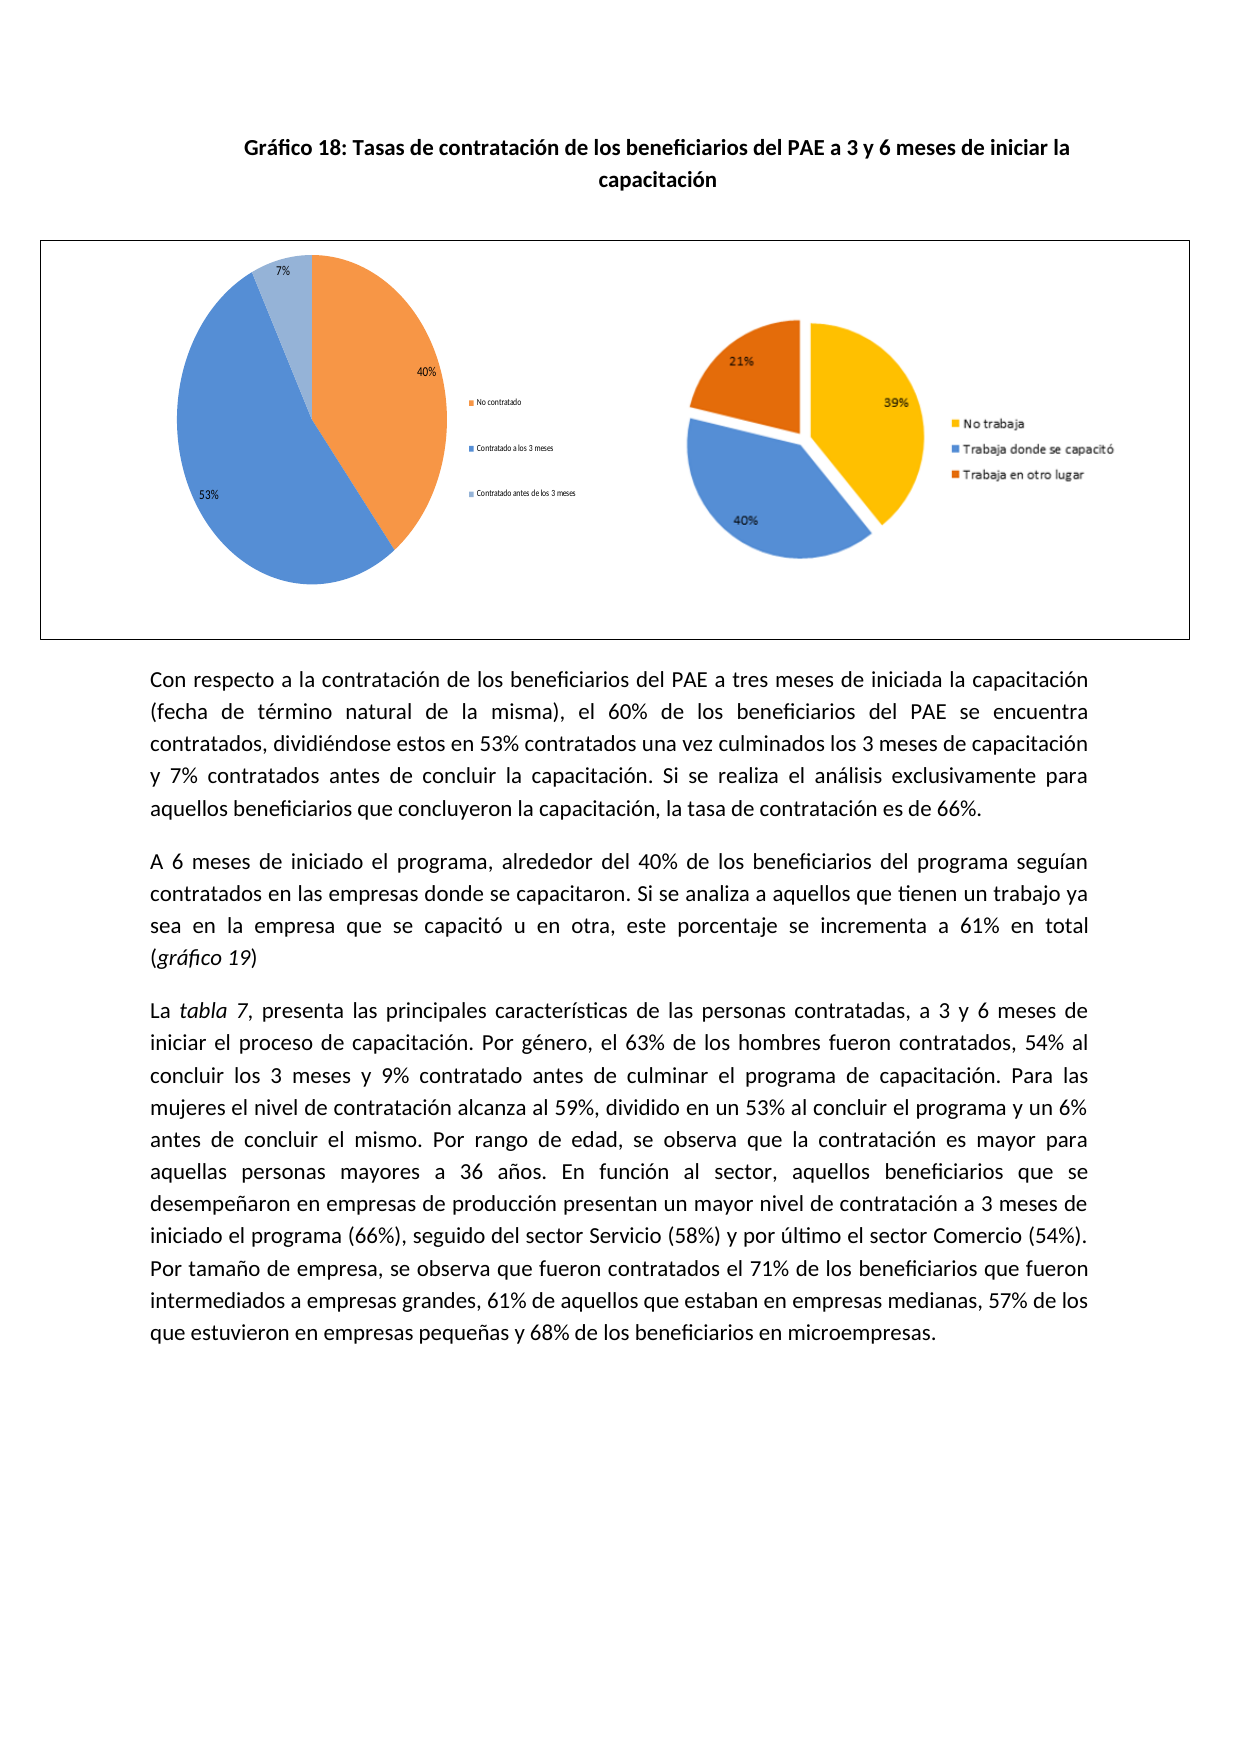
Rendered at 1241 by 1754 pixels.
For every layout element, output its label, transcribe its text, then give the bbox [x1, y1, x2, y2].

list Gráfico 18: Tasas de contratación de los beneficiarios del PAE a 3 y 6 meses de iniciar la capacitación [225, 133, 1090, 193]
text Con respecto a la contratación de los beneficiarios del PAE a tres meses de iniciada la capacitación (fecha de término natural de la misma), el 60% de los beneficiarios del PAE se encuentra contratados, dividiéndose estos en 53% contratados una vez culminados los 3 meses de capacitación y 7% contratados antes de concluir la capacitación. Si se realiza el análisis exclusivamente para aquellos beneficiarios que concluyeron la capacitación, la tasa de contratación es de 66%. [150, 665, 1090, 822]
text La tabla 7, presenta las principales características de las personas contratadas, a 3 y 6 meses de iniciar el proceso de capacitación. Por género, el 63% de los hombres fueron contratados, 54% al concluir los 3 meses y 9% contratado antes de culminar el programa de capacitación. Para las mujeres el nivel de contratación alcanza al 59%, dividido en un 53% al concluir el programa y un 6% antes de concluir el mismo. Por rango de edad, se observa que la contratación es mayor para aquellas personas mayores a 36 años. En función al sector, aquellos beneficiarios que se desempeñaron en empresas de producción presentan un mayor nivel de contratación a 3 meses de iniciado el programa (66%), seguido del sector Servicio (58%) y por último el sector Comercio (54%). Por tamaño de empresa, se observa que fueron contratados el 71% de los beneficiarios que fueron intermediados a empresas grandes, 61% de aquellos que estaban en empresas medianas, 57% de los que estuvieron en empresas pequeñas y 68% de los beneficiarios en microempresas. [150, 996, 1090, 1346]
picture [621, 306, 1126, 592]
text A 6 meses de iniciado el programa, alrededor del 40% de los beneficiarios del programa seguían contratados en las empresas donde se capacitaron. Si se analiza a aquellos que tienen un trabajo ya sea en la empresa que se capacitó u en otra, este porcentaje se incrementa a 61% en total (gráfico 19) [150, 847, 1090, 971]
